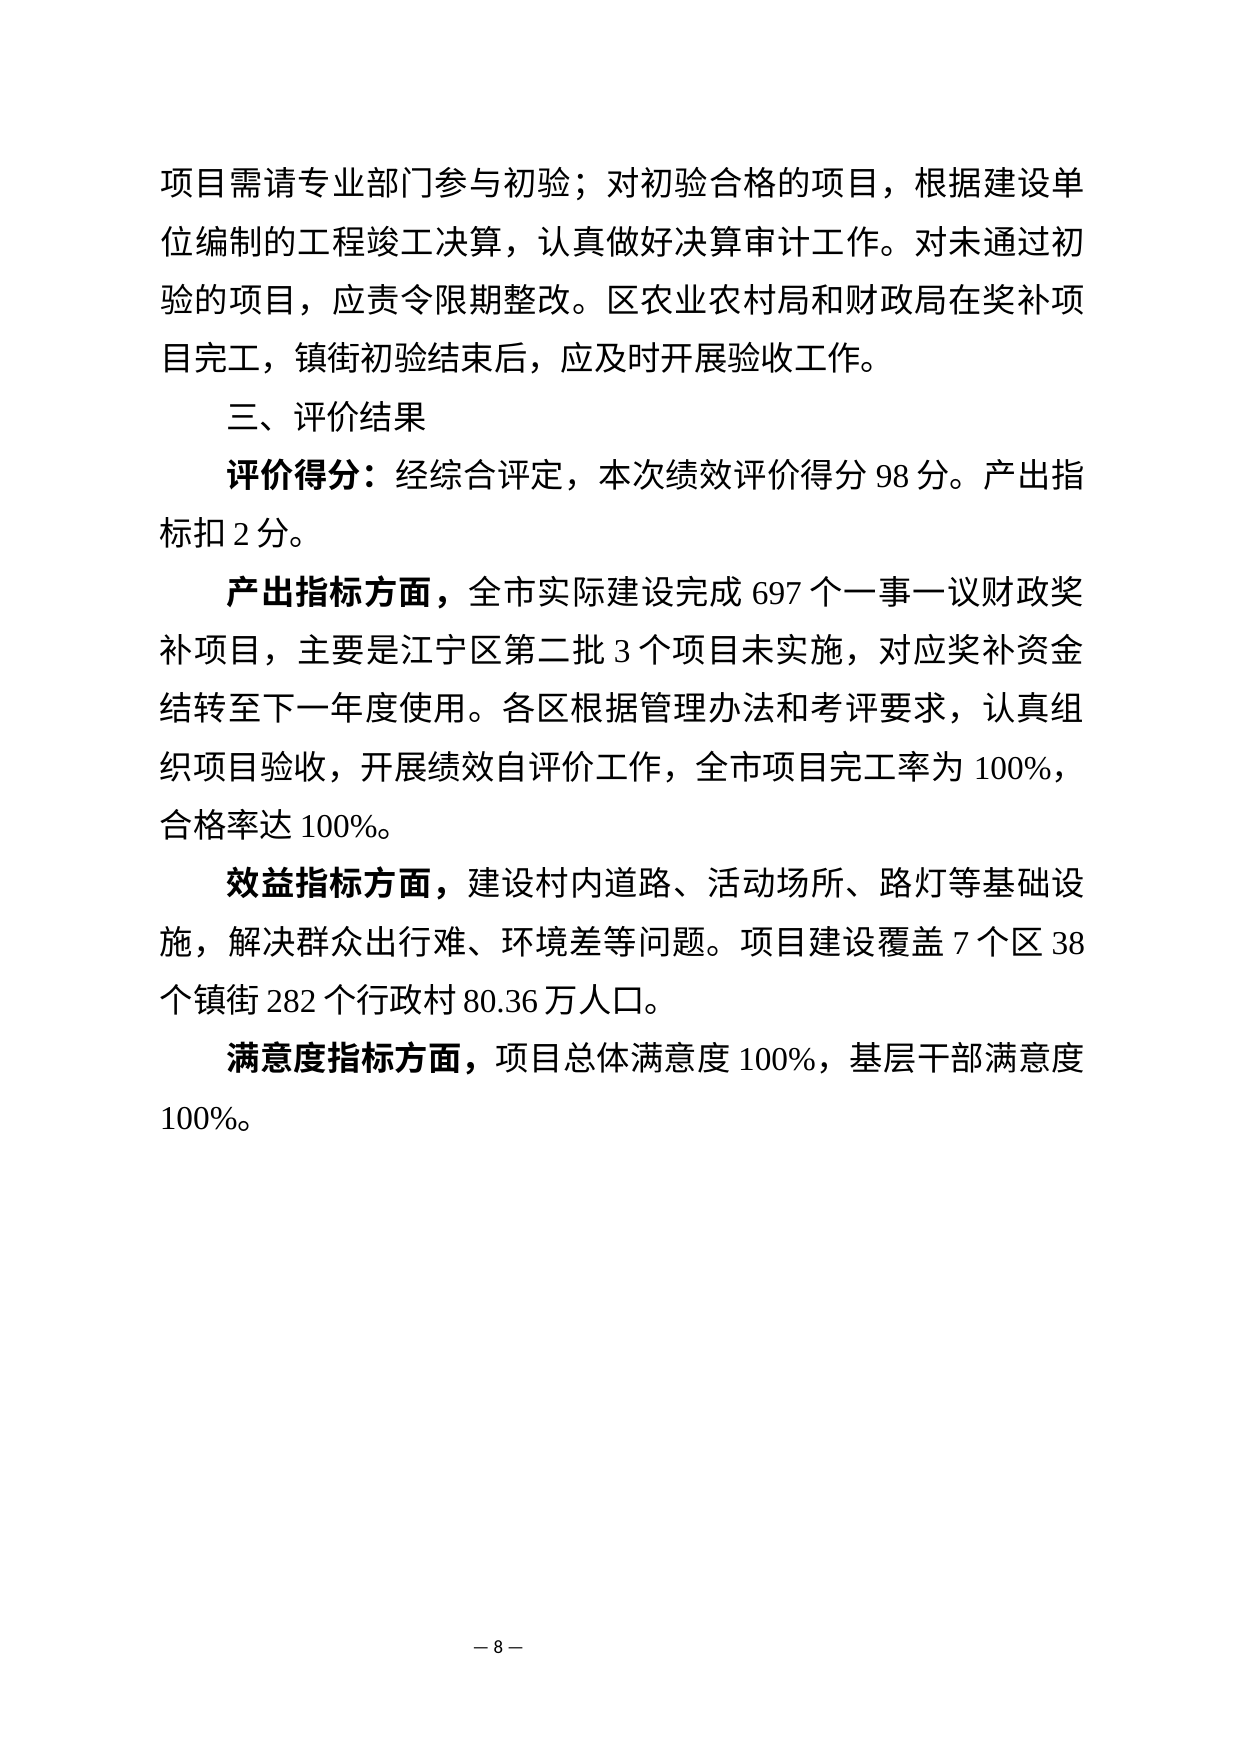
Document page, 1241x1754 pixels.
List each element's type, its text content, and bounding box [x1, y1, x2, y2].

text 评价得分：经综合评定，本次绩效评价得分98分。产出指标扣2分。 [159, 441, 1085, 557]
text 产出指标方面，全市实际建设完成697个一事一议财政奖补项目，主要是江宁区第二批3个项目未实施，对应奖补资金结转至下一年度使用。各区根据管理办法和考评要求，认真组织项目验收，开展绩效自评价工作，全市项目完工率为100%，合格率达100%。 [159, 557, 1085, 849]
text 满意度指标方面，项目总体满意度100%，基层干部满意度100%。 [159, 1024, 1085, 1141]
subtitle 三、评价结果 [159, 382, 1085, 441]
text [161, 149, 1085, 382]
text 效益指标方面，建设村内道路、活动场所、路灯等基础设施，解决群众出行难、环境差等问题。项目建设覆盖7个区38个镇街282个行政村80.36万人口。 [159, 849, 1085, 1024]
